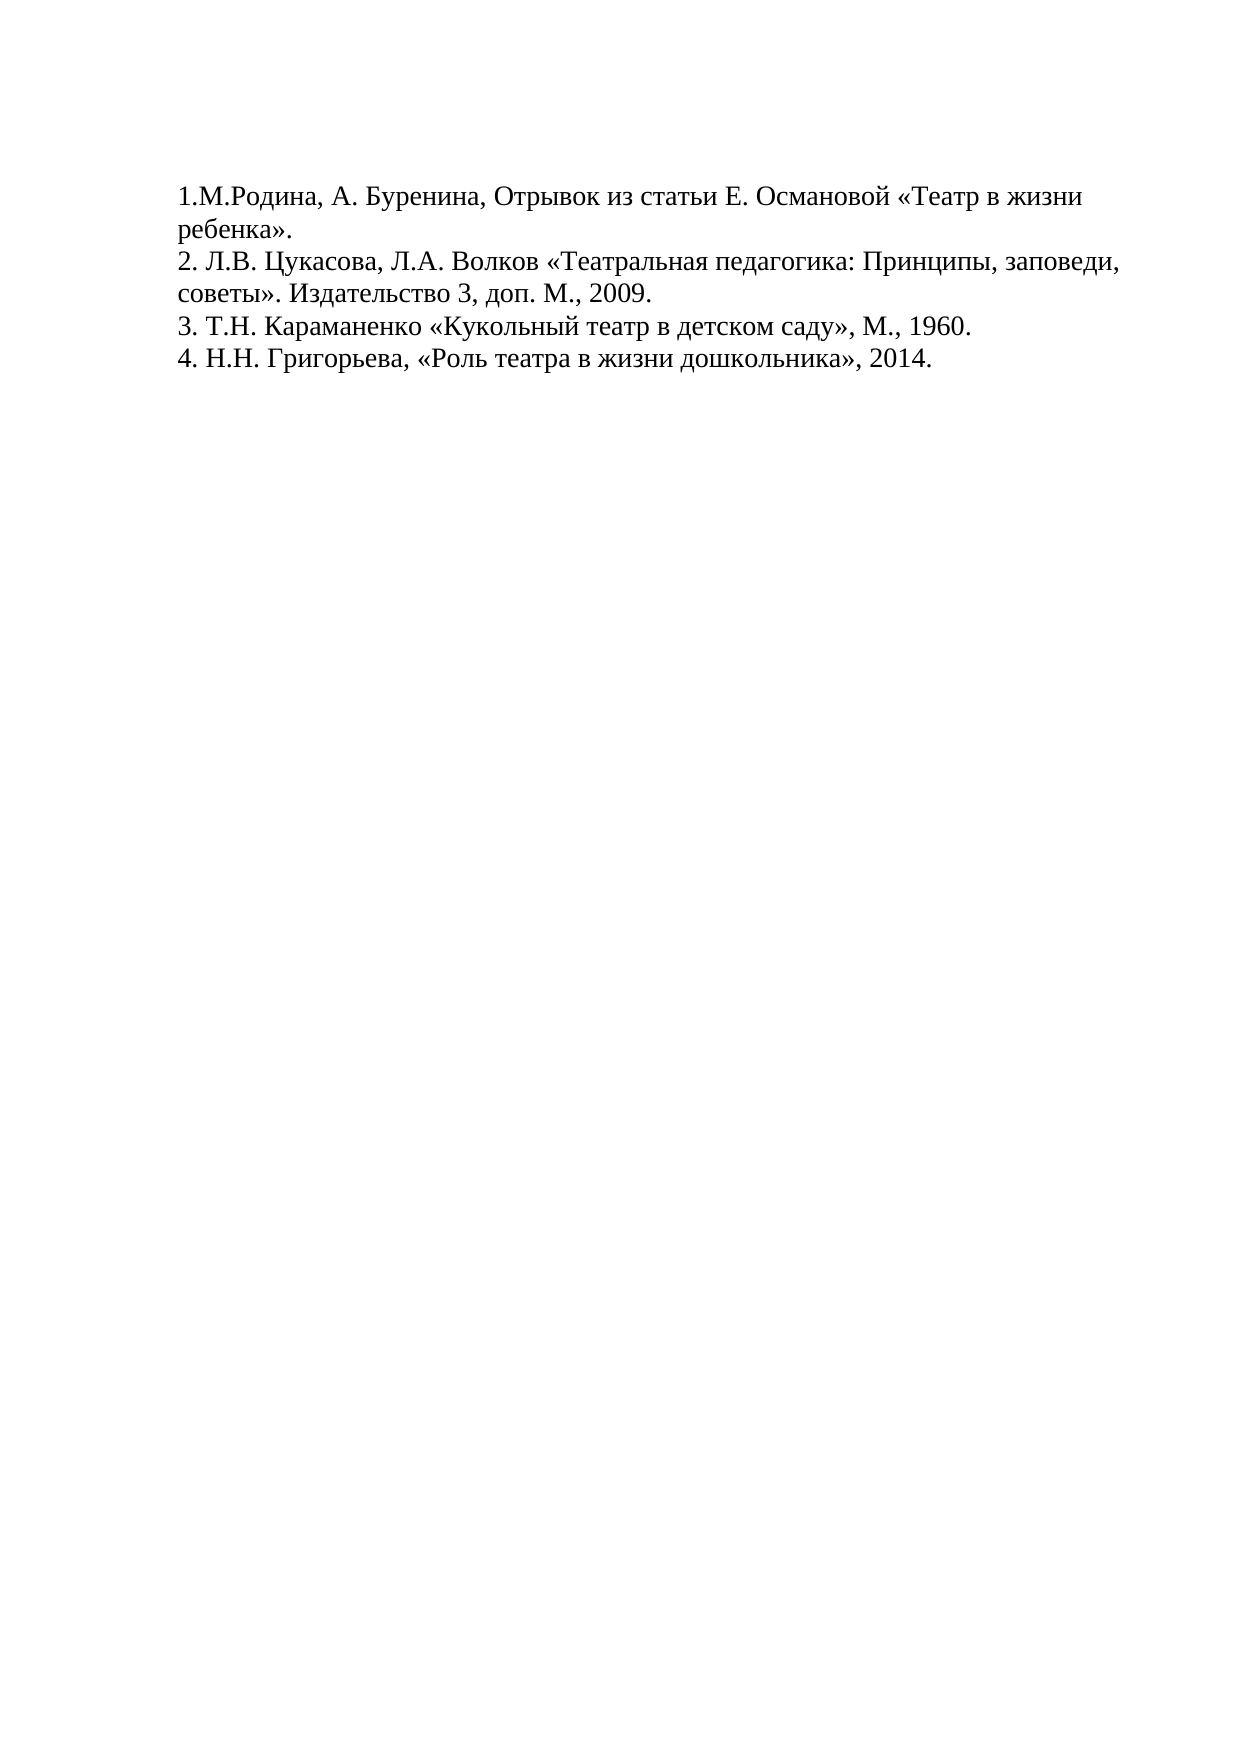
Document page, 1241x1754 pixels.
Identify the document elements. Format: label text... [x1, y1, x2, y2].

text 2. Л.В. Цукасова, Л.А. Волков «Театральная педагогика: Принципы, заповеди, советы». Издательство 3, доп. М., 2009. [177, 244, 1152, 309]
text 4. Н.Н. Григорьева, «Роль театра в жизни дошкольника», 2014. [177, 341, 1152, 374]
text 3. Т.Н. Караманенко «Кукольный театр в детском саду», М., 1960. [177, 309, 1152, 341]
text 1.М.Родина, А. Буренина, Отрывок из статьи Е. Османовой «Театр в жизни ребенка». [177, 179, 1152, 244]
